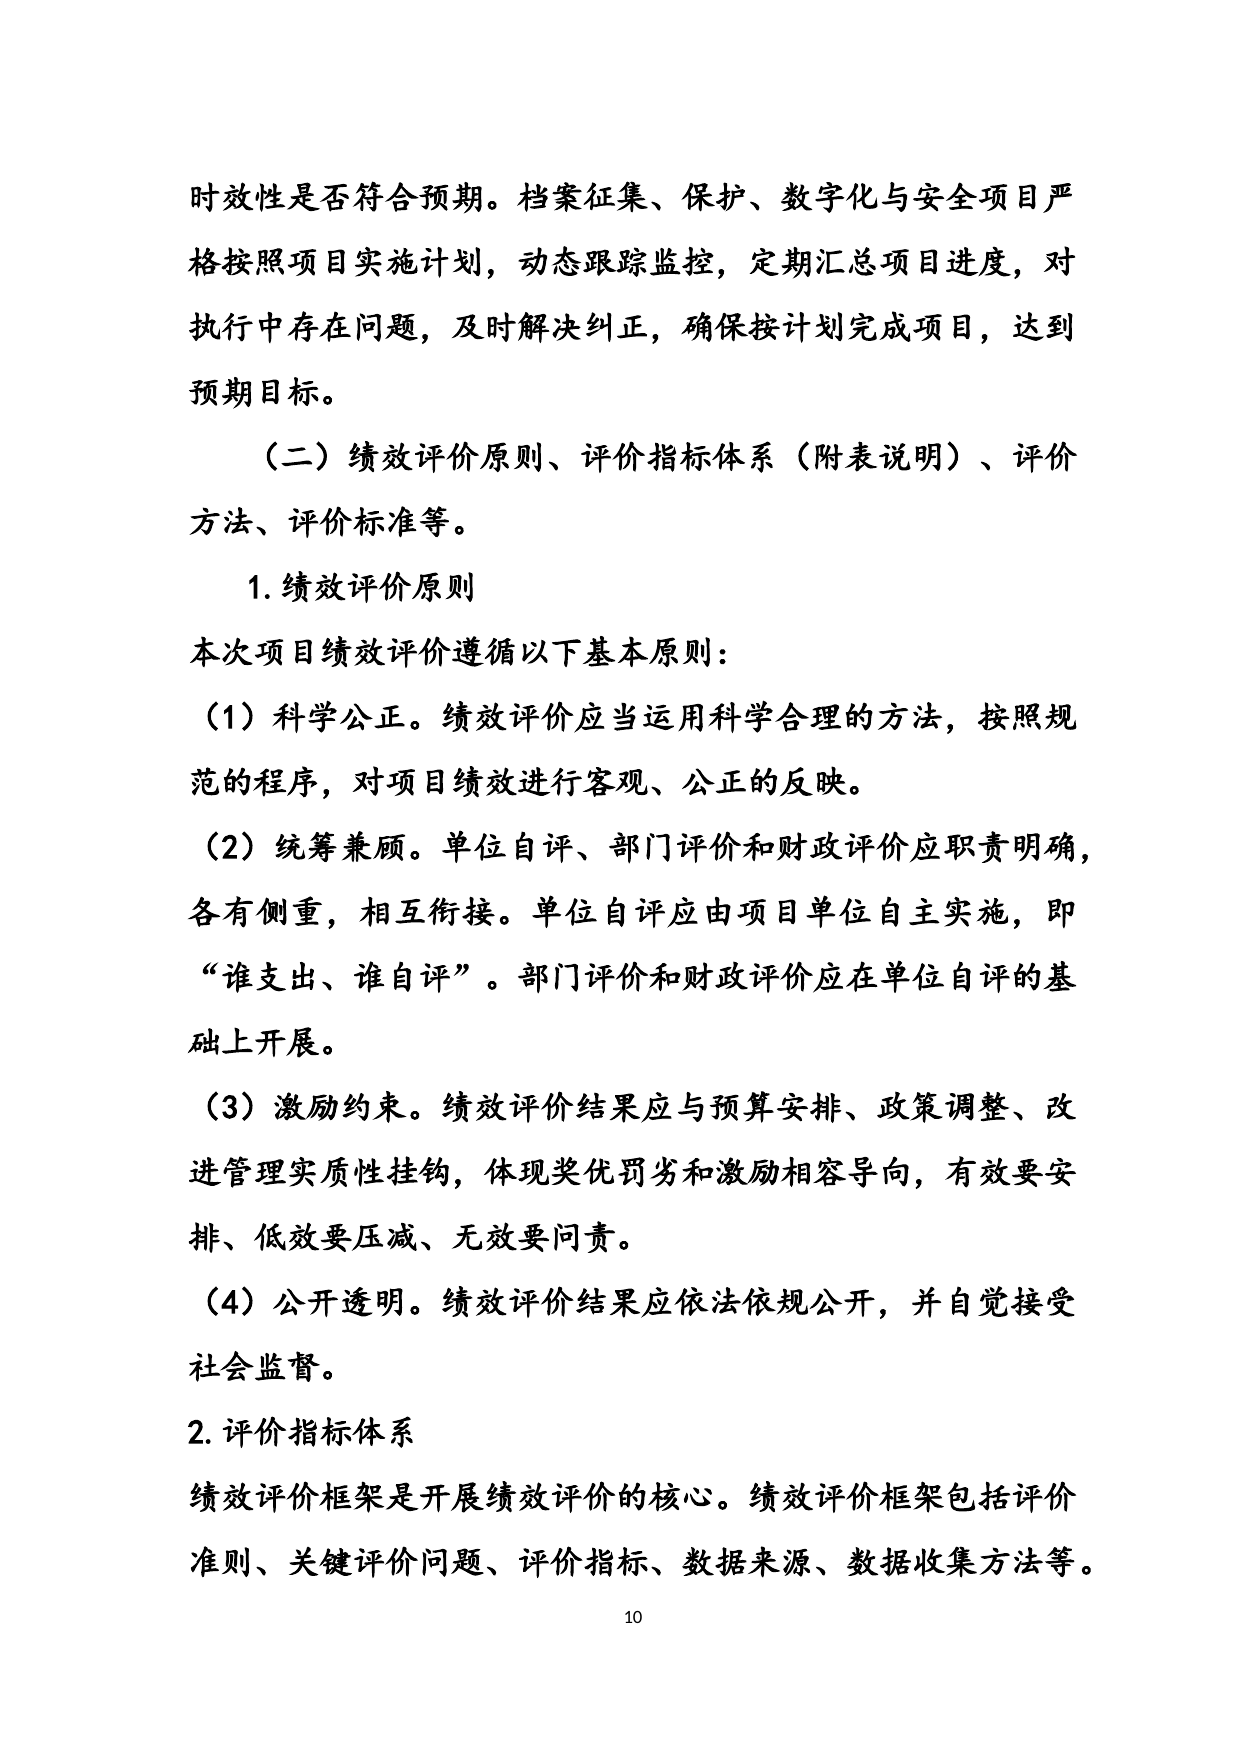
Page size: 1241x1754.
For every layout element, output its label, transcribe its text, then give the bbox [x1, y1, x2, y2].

text （二）绩效评价原则、评价指标体系（附表说明）、评价方法、评价标准等。 [187, 422, 1078, 552]
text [187, 552, 1078, 1592]
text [187, 162, 1078, 422]
